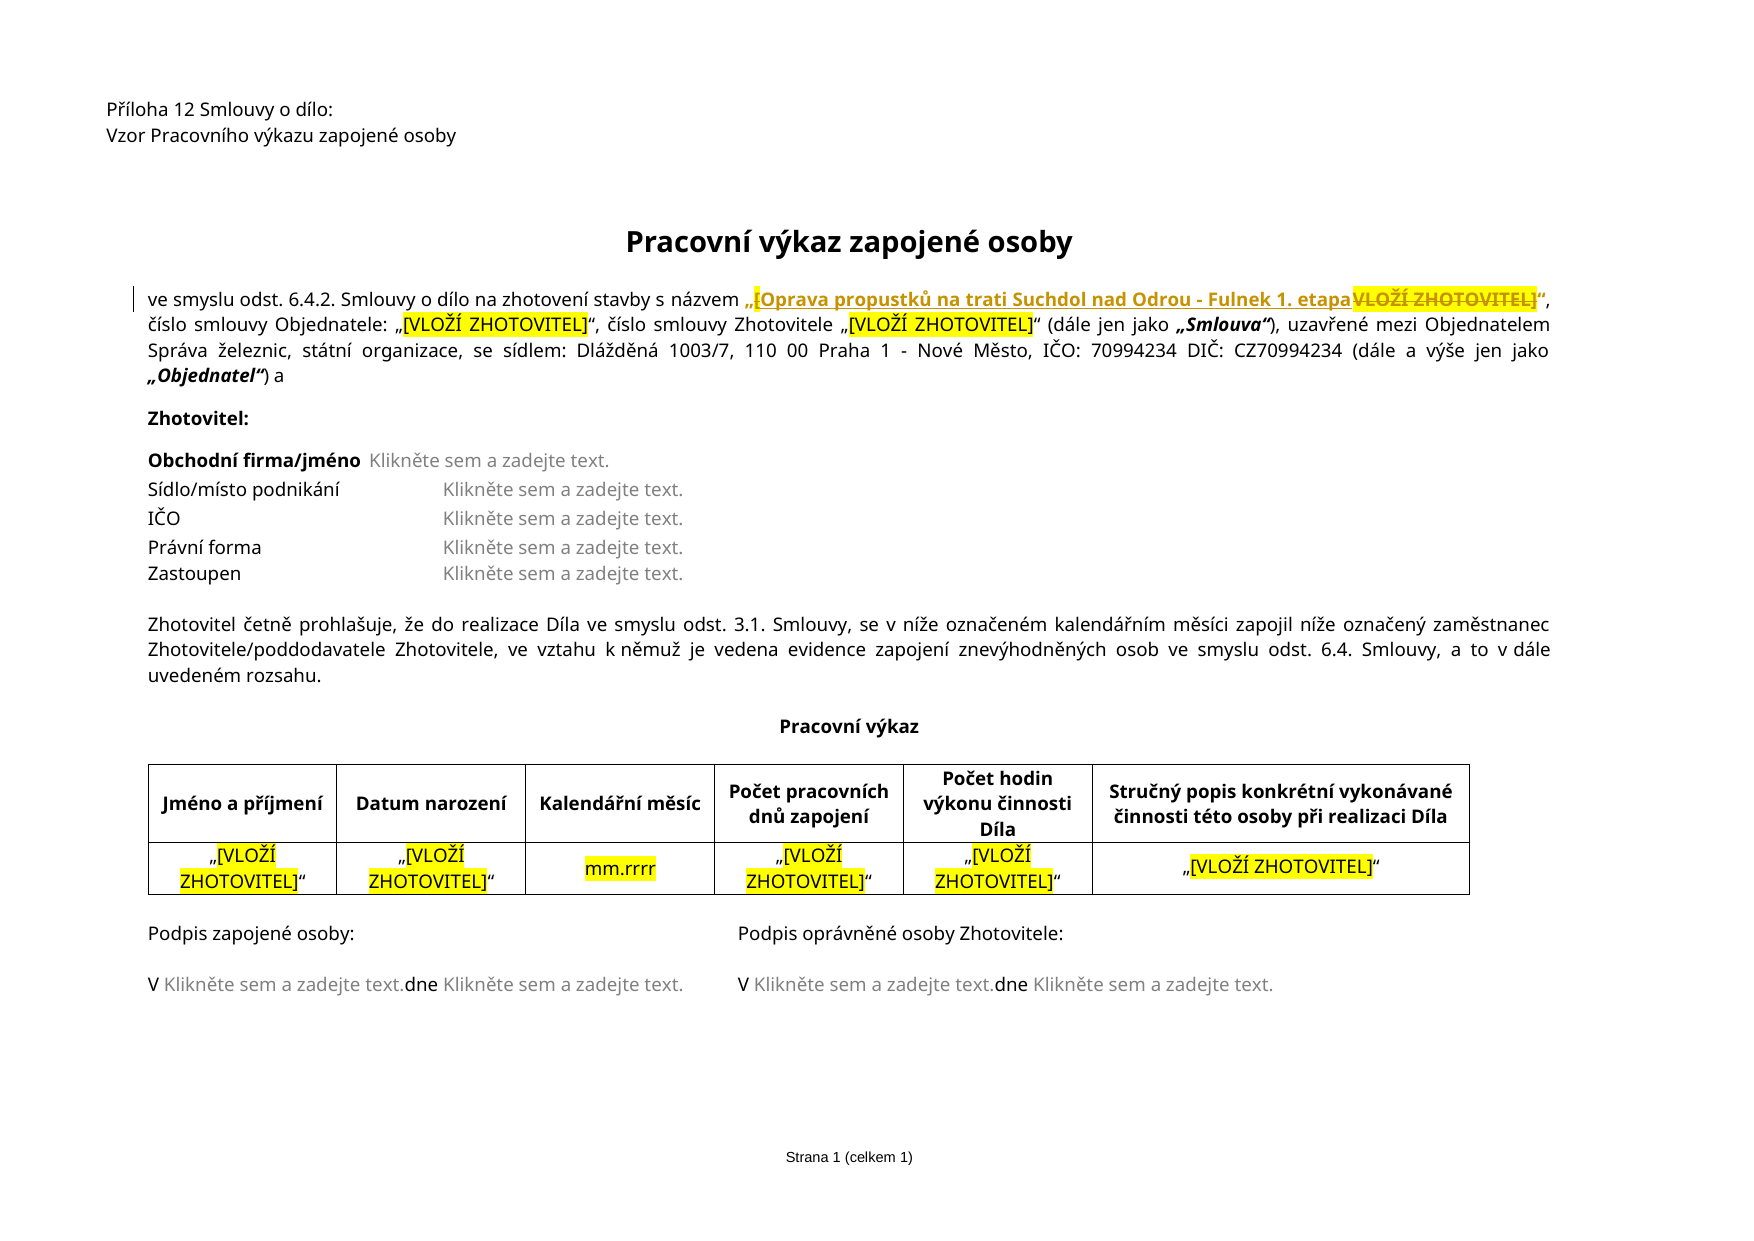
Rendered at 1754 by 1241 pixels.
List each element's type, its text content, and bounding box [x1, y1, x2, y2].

table_header Počet hodin výkonu činnosti Díla [904, 765, 1092, 842]
text Zhotovitel četně prohlašuje, že do realizace Díla ve smyslu odst. 3.1. Smlouvy, se v níže označeném kalendářním měsíci zapojil níže označený zaměstnanec Zhotovitele/poddodavatele Zhotovitele, ve vztahu k němuž je vedena evidence zapojení znevýhodněných osob ve smyslu odst. 6.4. Smlouvy, a to v dále uvedeném rozsahu. [148, 611, 1551, 688]
table_cell „[VLOŽÍ ZHOTOVITEL]“ [1031, 843, 1092, 894]
table_cell „[VLOŽÍ ZHOTOVITEL]“ [715, 843, 783, 894]
table_header Jméno a příjmení [149, 765, 336, 842]
text Sídlo/místo podnikání [148, 473, 1551, 502]
table_cell „[VLOŽÍ ZHOTOVITEL]“ [149, 843, 217, 894]
table_header Stručný popis konkrétní vykonávané činnosti této osoby při realizaci Díla [1093, 765, 1469, 842]
table_cell „[VLOŽÍ ZHOTOVITEL]“ [337, 843, 406, 894]
table_header Datum narození [337, 765, 525, 842]
text Zastoupen [148, 560, 1551, 586]
text IČO [148, 502, 1551, 531]
text Zhotovitel: [148, 401, 1551, 432]
text Pracovní výkaz [148, 713, 1551, 739]
table_header Počet pracovních dnů zapojení [715, 765, 903, 842]
table_cell „[VLOŽÍ ZHOTOVITEL]“ [464, 843, 525, 894]
text V dne V dne [148, 971, 1551, 997]
table_cell „[VLOŽÍ ZHOTOVITEL]“ [842, 843, 903, 894]
text ve smyslu odst. 6.4.2. Smlouvy o dílo na zhotovení stavby s názvem „“, číslo smlouvy Objednatele: „[VLOŽÍ ZHOTOVITEL]“, číslo smlouvy Zhotovitele „[VLOŽÍ ZHOTOVITEL]“ (dále jen jako „Smlouva“), uzavřené mezi Objednatelem Správa železnic, státní organizace, se sídlem: Dlážděná 1003/7, 110 00 Praha 1 - Nové Město, IČO: 70994234 DIČ: CZ70994234 (dále a výše jen jako „Objednatel“) a [148, 286, 1551, 388]
table_cell „[VLOŽÍ ZHOTOVITEL]“ [276, 843, 336, 894]
text Právní forma [148, 531, 1551, 560]
table_cell mm.rrrr [526, 843, 714, 894]
title Pracovní výkaz zapojené osoby [148, 221, 1551, 261]
table_cell „[VLOŽÍ ZHOTOVITEL]“ [1093, 843, 1469, 894]
text Obchodní firma/jméno [148, 444, 1551, 473]
table_header Kalendářní měsíc [526, 765, 714, 842]
text Podpis zapojené osoby: Podpis oprávněné osoby Zhotovitele: [148, 920, 1551, 946]
table_cell „[VLOŽÍ ZHOTOVITEL]“ [904, 843, 972, 894]
